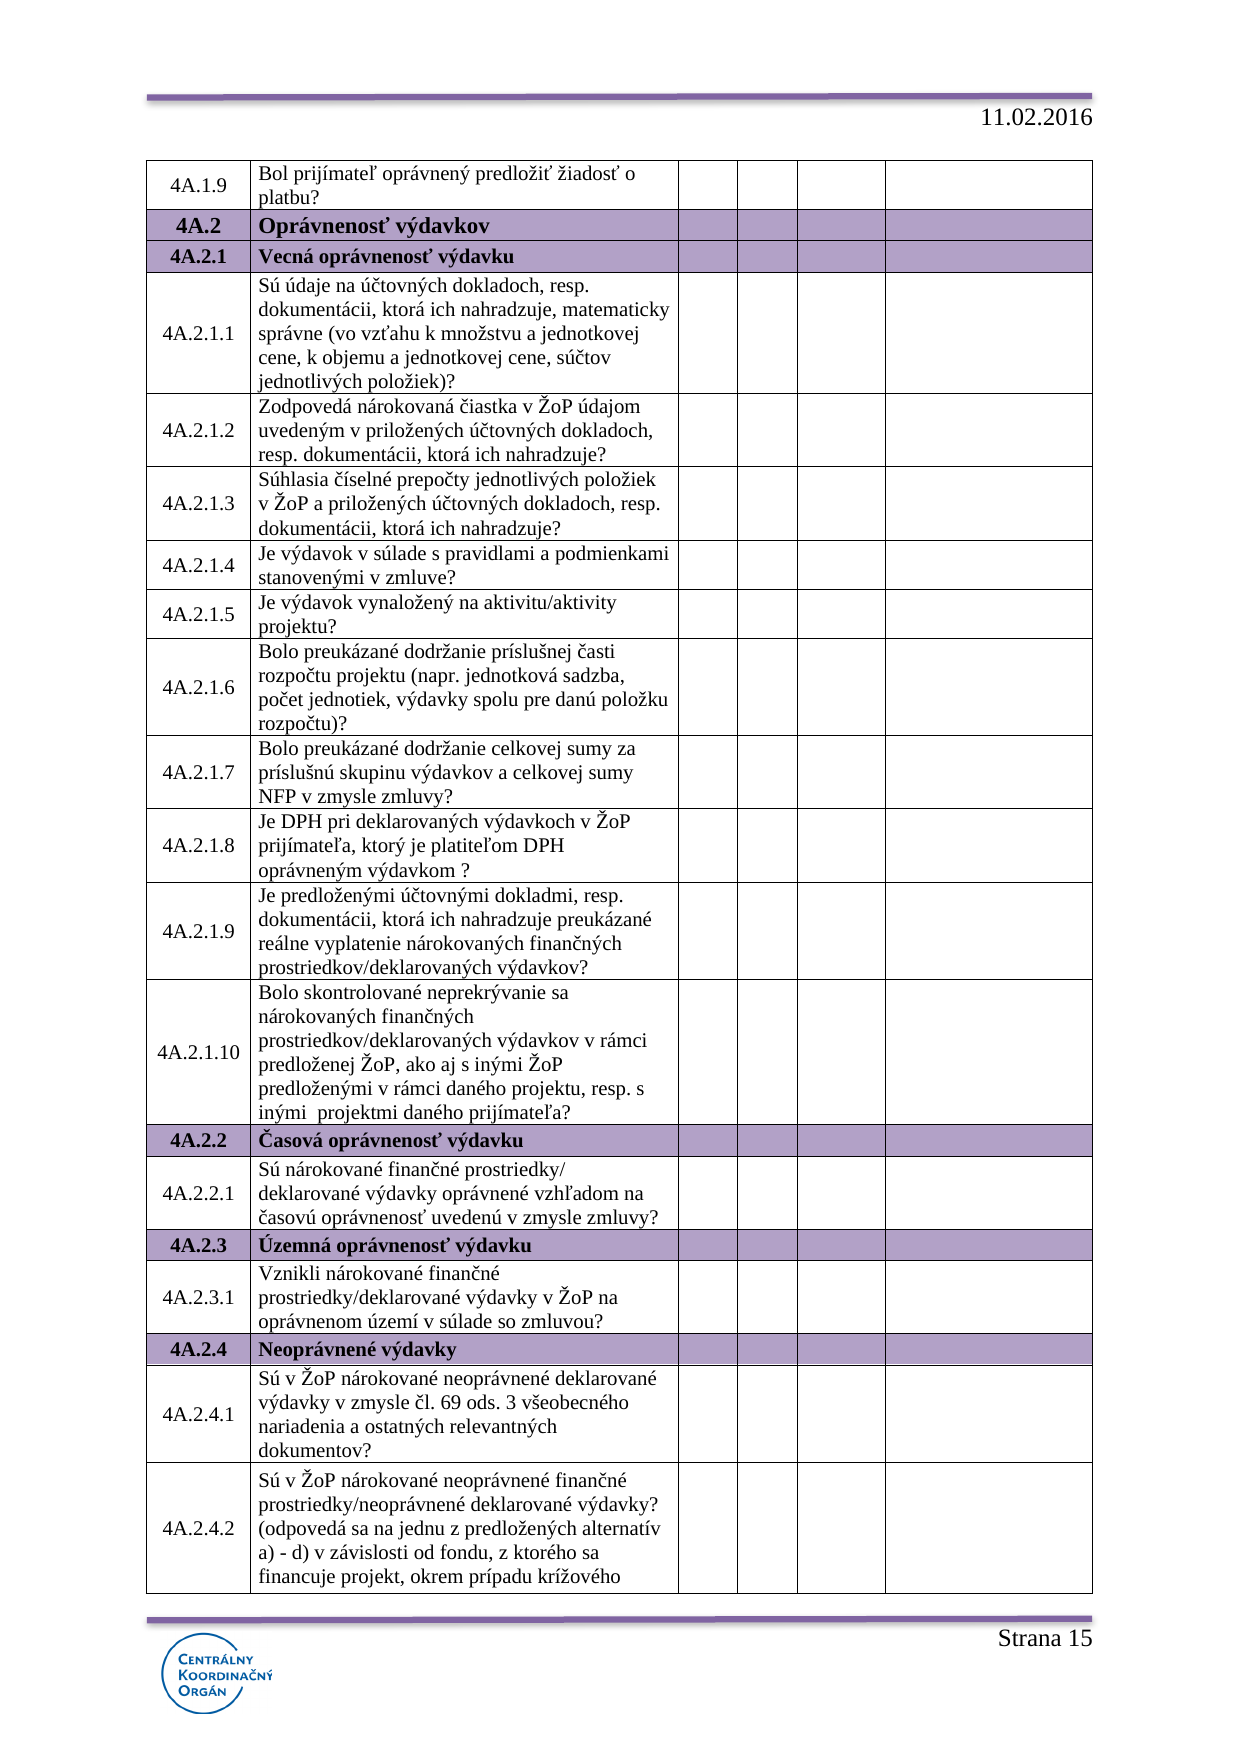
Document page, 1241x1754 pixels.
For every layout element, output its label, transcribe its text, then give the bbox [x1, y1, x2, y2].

table_cell [679, 241, 737, 272]
table_cell [886, 1261, 1092, 1333]
table_cell [798, 467, 885, 539]
table_cell 4A.2.1.5 [147, 590, 250, 638]
table_cell [798, 883, 885, 979]
table_cell [886, 1157, 1092, 1229]
table_cell [886, 980, 1092, 1124]
table_cell [798, 541, 885, 589]
table_cell [886, 467, 1092, 539]
table_cell Zodpovedá nárokovaná čiastka v ŽoP údajom uvedeným v priložených účtovných dokladoch, resp. dokumentácii, ktorá ich nahradzuje? [251, 394, 678, 466]
picture [159, 1631, 272, 1713]
table_cell [738, 1125, 797, 1156]
table_cell [886, 1334, 1092, 1364]
table_cell Vecná oprávnenosť výdavku [251, 241, 678, 272]
table_cell 4A.2.4 [147, 1334, 250, 1364]
table_cell Vznikli nárokované finančné prostriedky/deklarované výdavky v ŽoP na oprávnenom území v súlade so zmluvou? [251, 1261, 678, 1333]
table_cell [886, 161, 1092, 209]
table_cell [738, 639, 797, 735]
table_cell [679, 394, 737, 466]
table_cell Sú nárokované finančné prostriedky/ deklarované výdavky oprávnené vzhľadom na časovú oprávnenosť uvedenú v zmysle zmluvy? [251, 1157, 678, 1229]
table_cell [679, 210, 737, 240]
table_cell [251, 1463, 678, 1593]
table_cell [738, 1157, 797, 1229]
table_cell [798, 1125, 885, 1156]
table_cell [798, 639, 885, 735]
table_cell Územná oprávnenosť výdavku [251, 1230, 678, 1260]
table_cell [679, 1334, 737, 1364]
table_cell 4A.2.1.4 [147, 541, 250, 589]
table_cell [738, 273, 797, 393]
table_cell [679, 639, 737, 735]
table_cell [738, 161, 797, 209]
table_cell 4A.2.4.1 [147, 1366, 250, 1462]
table_cell [738, 394, 797, 466]
table_cell [886, 883, 1092, 979]
table_cell [679, 467, 737, 539]
table_cell [738, 809, 797, 882]
table_cell [738, 1261, 797, 1333]
table_cell 4A.2.1.10 [147, 980, 250, 1124]
table_cell [798, 1334, 885, 1364]
table_cell [886, 273, 1092, 393]
table_cell [679, 809, 737, 882]
table_cell [679, 1157, 737, 1229]
table_cell [738, 736, 797, 808]
table_cell Je výdavok v súlade s pravidlami a podmienkami stanovenými v zmluve? [251, 541, 678, 589]
table_cell [738, 1230, 797, 1260]
table_cell [738, 590, 797, 638]
table_cell [798, 273, 885, 393]
table_cell [679, 1463, 737, 1593]
table_cell [679, 736, 737, 808]
table_cell 4A.2 [147, 210, 250, 240]
table_cell [798, 590, 885, 638]
table_cell Neoprávnené výdavky [251, 1334, 678, 1364]
table_cell [738, 1463, 797, 1593]
table_cell Oprávnenosť výdavkov [251, 210, 678, 240]
table_cell Bolo skontrolované neprekrývanie sa nárokovaných finančných prostriedkov/deklarovaných výdavkov v rámci predloženej ŽoP, ako aj s inými ŽoP predloženými v rámci daného projektu, resp. s inými projektmi daného prijímateľa? [251, 980, 678, 1124]
table_cell 4A.1.9 [147, 161, 250, 209]
table_cell [679, 590, 737, 638]
table_cell [886, 1230, 1092, 1260]
table_cell [798, 210, 885, 240]
table_cell [798, 809, 885, 882]
table_cell [886, 394, 1092, 466]
table_cell [679, 1125, 737, 1156]
table_cell [679, 883, 737, 979]
table_cell [738, 241, 797, 272]
table_cell 4A.2.1 [147, 241, 250, 272]
table_cell Bolo preukázané dodržanie príslušnej časti rozpočtu projektu (napr. jednotková sadzba, počet jednotiek, výdavky spolu pre danú položku rozpočtu)? [251, 639, 678, 735]
table_cell [738, 1366, 797, 1462]
table_cell Je predloženými účtovnými dokladmi, resp. dokumentácii, ktorá ich nahradzuje preukázané reálne vyplatenie nárokovaných finančných prostriedkov/deklarovaných výdavkov? [251, 883, 678, 979]
table_cell 4A.2.3.1 [147, 1261, 250, 1333]
table_cell [679, 273, 737, 393]
table_cell 4A.2.2 [147, 1125, 250, 1156]
table_cell 4A.2.1.2 [147, 394, 250, 466]
table_cell [798, 241, 885, 272]
table_cell [886, 241, 1092, 272]
table_cell [679, 980, 737, 1124]
table_cell [738, 1334, 797, 1364]
table_cell 4A.2.1.8 [147, 809, 250, 882]
table_cell [886, 1366, 1092, 1462]
table_cell [738, 883, 797, 979]
table_cell 4A.2.1.6 [147, 639, 250, 735]
table_cell [886, 736, 1092, 808]
table_cell 4A.2.2.1 [147, 1157, 250, 1229]
table_cell [738, 210, 797, 240]
table_cell Súhlasia číselné prepočty jednotlivých položiek v ŽoP a priložených účtovných dokladoch, resp. dokumentácii, ktorá ich nahradzuje? [251, 467, 678, 539]
table_cell 4A.2.4.2 [147, 1463, 250, 1593]
table_cell [738, 980, 797, 1124]
table_cell Je výdavok vynaložený na aktivitu/aktivity projektu? [251, 590, 678, 638]
table_cell 4A.2.1.7 [147, 736, 250, 808]
table_cell Časová oprávnenosť výdavku [251, 1125, 678, 1156]
table_cell [738, 541, 797, 589]
table_cell [798, 1230, 885, 1260]
table_cell [798, 736, 885, 808]
table_cell Bol prijímateľ oprávnený predložiť žiadosť o platbu? [251, 161, 678, 209]
table_cell [886, 809, 1092, 882]
table_cell [886, 1463, 1092, 1593]
table_cell 4A.2.1.3 [147, 467, 250, 539]
table_cell [798, 1366, 885, 1462]
table_cell [886, 210, 1092, 240]
table_cell [798, 1157, 885, 1229]
table_cell 4A.2.1.1 [147, 273, 250, 393]
table_cell [679, 1261, 737, 1333]
table_cell [798, 161, 885, 209]
table_cell [798, 394, 885, 466]
table_cell [679, 541, 737, 589]
table_cell [798, 1261, 885, 1333]
table_cell [679, 1366, 737, 1462]
table_cell [679, 161, 737, 209]
table_cell [798, 1463, 885, 1593]
table_cell [886, 541, 1092, 589]
table_cell [886, 590, 1092, 638]
table_cell Je DPH pri deklarovaných výdavkoch v ŽoP prijímateľa, ktorý je platiteľom DPH oprávneným výdavkom ? [251, 809, 678, 882]
table_cell [798, 980, 885, 1124]
table_cell Bolo preukázané dodržanie celkovej sumy za príslušnú skupinu výdavkov a celkovej sumy NFP v zmysle zmluvy? [251, 736, 678, 808]
table_cell [886, 639, 1092, 735]
table_cell 4A.2.1.9 [147, 883, 250, 979]
table_cell [679, 1230, 737, 1260]
table_cell [738, 467, 797, 539]
table_cell 4A.2.3 [147, 1230, 250, 1260]
table_cell Sú v ŽoP nárokované neoprávnené deklarované výdavky v zmysle čl. 69 ods. 3 všeobecného nariadenia a ostatných relevantných dokumentov? [251, 1366, 678, 1462]
table_cell [886, 1125, 1092, 1156]
table_cell Sú údaje na účtovných dokladoch, resp. dokumentácii, ktorá ich nahradzuje, matematicky správne (vo vzťahu k množstvu a jednotkovej cene, k objemu a jednotkovej cene, súčtov jednotlivých položiek)? [251, 273, 678, 393]
